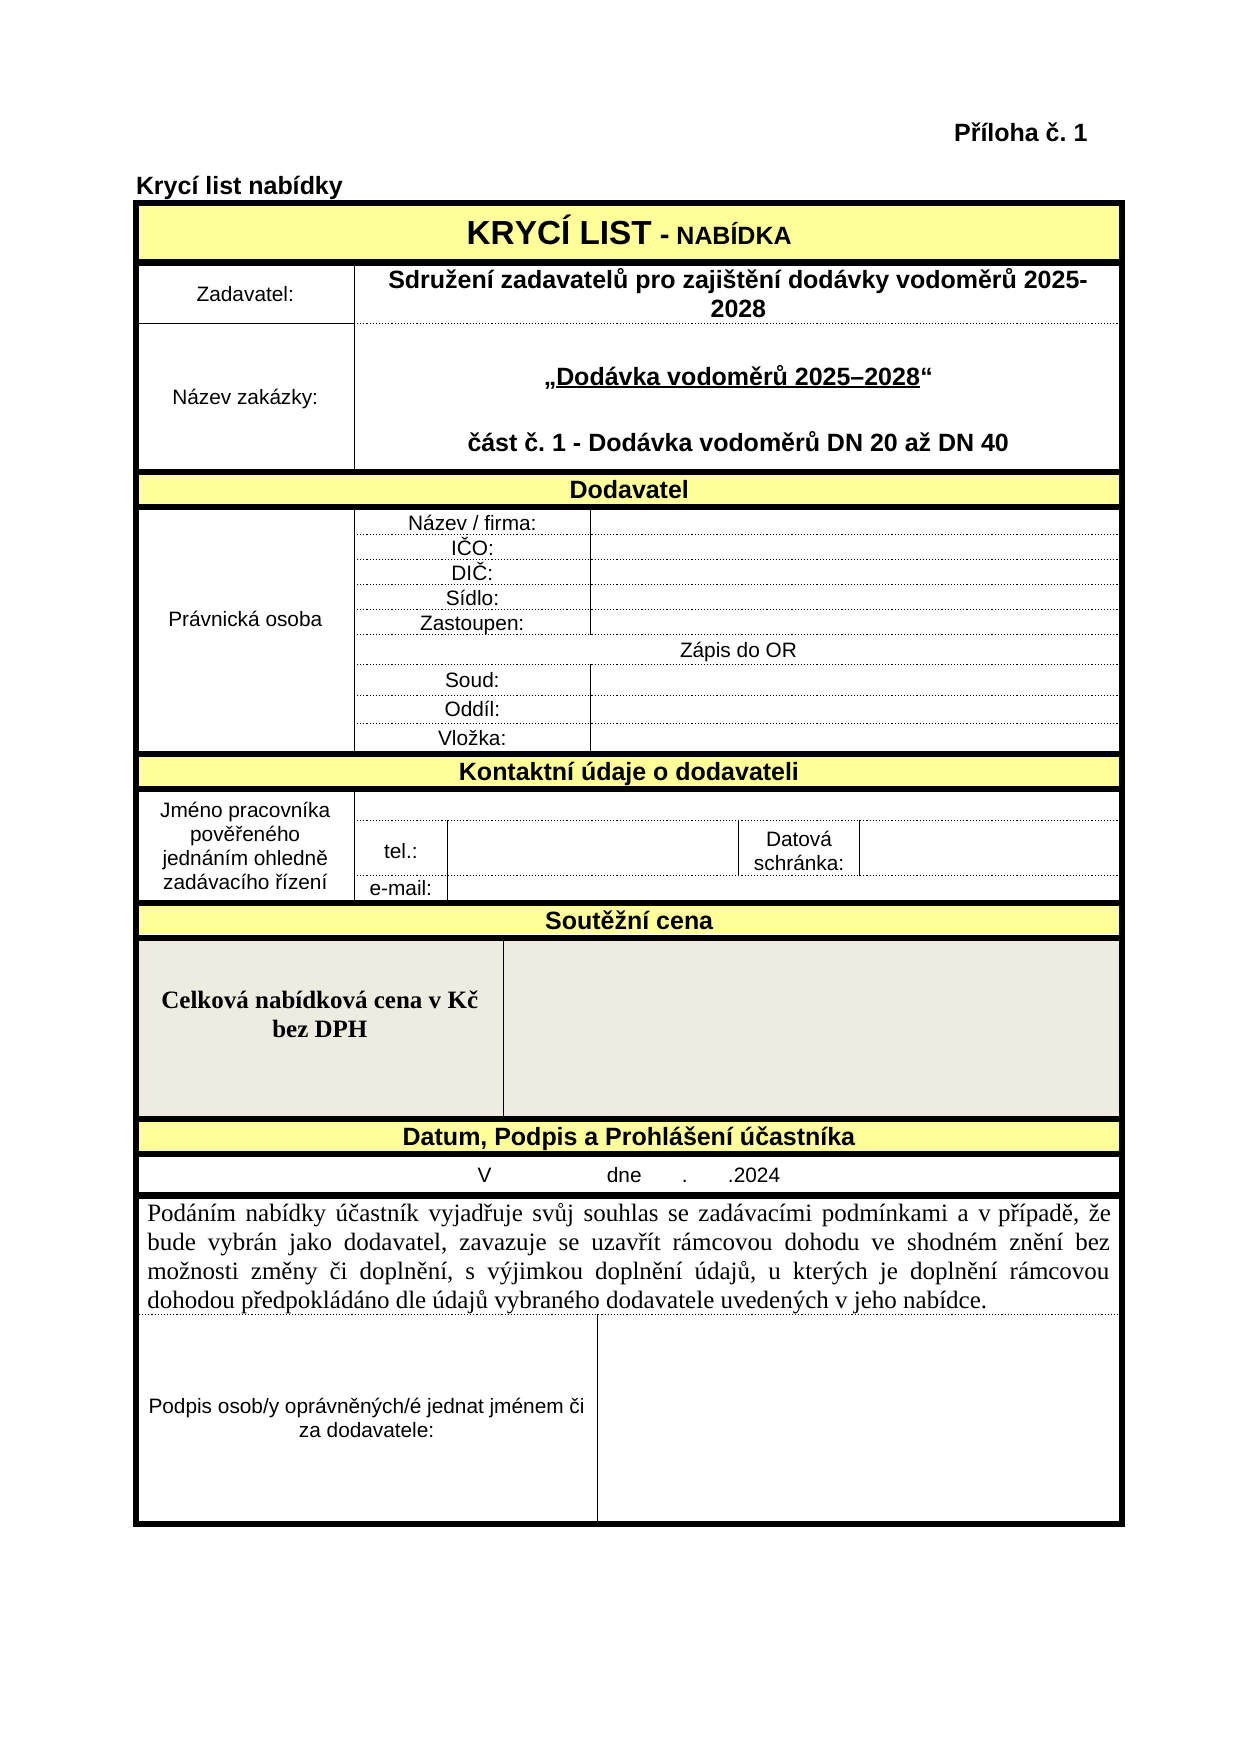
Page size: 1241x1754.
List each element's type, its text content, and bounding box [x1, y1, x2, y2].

text Krycí list nabídky [136, 171, 1087, 199]
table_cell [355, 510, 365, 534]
table_cell Podáním nabídky účastník vyjadřuje svůj souhlas se zadávacími podmínkami a v případě, že bude vybrán jako dodavatel, zavazuje se uzavřít rámcovou dohodu ve shodném znění bez možnosti změny či doplnění, s výjimkou doplnění údajů, u kterých je doplnění rámcovou dohodou předpokládáno dle údajů vybraného dodavatele uvedených v jeho nabídce. [139, 1199, 1119, 1313]
table_cell [448, 875, 1119, 899]
table_cell Datum, Podpis a Prohlášení účastníka [139, 1122, 1119, 1151]
table_cell [860, 820, 1119, 874]
text Příloha č. 1 [136, 118, 1087, 147]
table_cell Celková nabídková cena v Kč bez DPH [139, 941, 503, 1116]
table_cell [591, 534, 601, 559]
table_cell Dodavatel [139, 475, 1119, 504]
table_cell Sdružení zadavatelů pro zajištění dodávky vodoměrů 2025-2028 [355, 266, 1119, 323]
table_cell [1111, 584, 1119, 609]
table_cell [1111, 609, 1119, 634]
table_cell tel.: [355, 820, 447, 874]
table_cell [1111, 534, 1119, 559]
table_cell [598, 1314, 1119, 1521]
table_cell [591, 559, 601, 584]
table_cell [1111, 510, 1119, 534]
table_cell „Dodávka vodoměrů 2025–2028“ část č. 1 - Dodávka vodoměrů DN 20 až DN 40 [355, 323, 1119, 469]
table_cell V dne . .2024 [139, 1157, 1119, 1192]
table_cell [591, 723, 1119, 751]
table_cell Vložka: [355, 723, 590, 751]
table_cell Název zakázky: [139, 324, 354, 469]
table_cell [1111, 559, 1119, 584]
table_cell Soutěžní cena [139, 906, 1119, 934]
table_cell Datová schránka: [739, 820, 859, 874]
table_cell [504, 941, 1119, 1116]
table_cell [591, 510, 601, 534]
table_cell Zadavatel: [139, 266, 354, 323]
table_cell Podpis osob/y oprávněných/é jednat jménem či za dodavatele: [139, 1314, 597, 1521]
table_header KRYCÍ LIST - NABÍDKA [139, 206, 1119, 259]
table_cell [591, 609, 601, 634]
table_cell [355, 792, 1119, 820]
table_cell Soud: [355, 664, 590, 694]
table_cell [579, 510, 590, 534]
table_cell e-mail: [355, 875, 447, 899]
table_cell Jméno pracovníka pověřeného jednáním ohledně zadávacího řízení [139, 792, 354, 899]
table_cell [591, 695, 1119, 723]
table_cell [448, 820, 738, 874]
table_cell [591, 664, 1119, 694]
table_cell Oddíl: [355, 695, 590, 723]
table_cell Kontaktní údaje o dodavateli [139, 757, 1119, 786]
table_cell [591, 584, 601, 609]
table_cell Právnická osoba [139, 510, 354, 751]
table_cell Zápis do OR [355, 634, 1119, 664]
